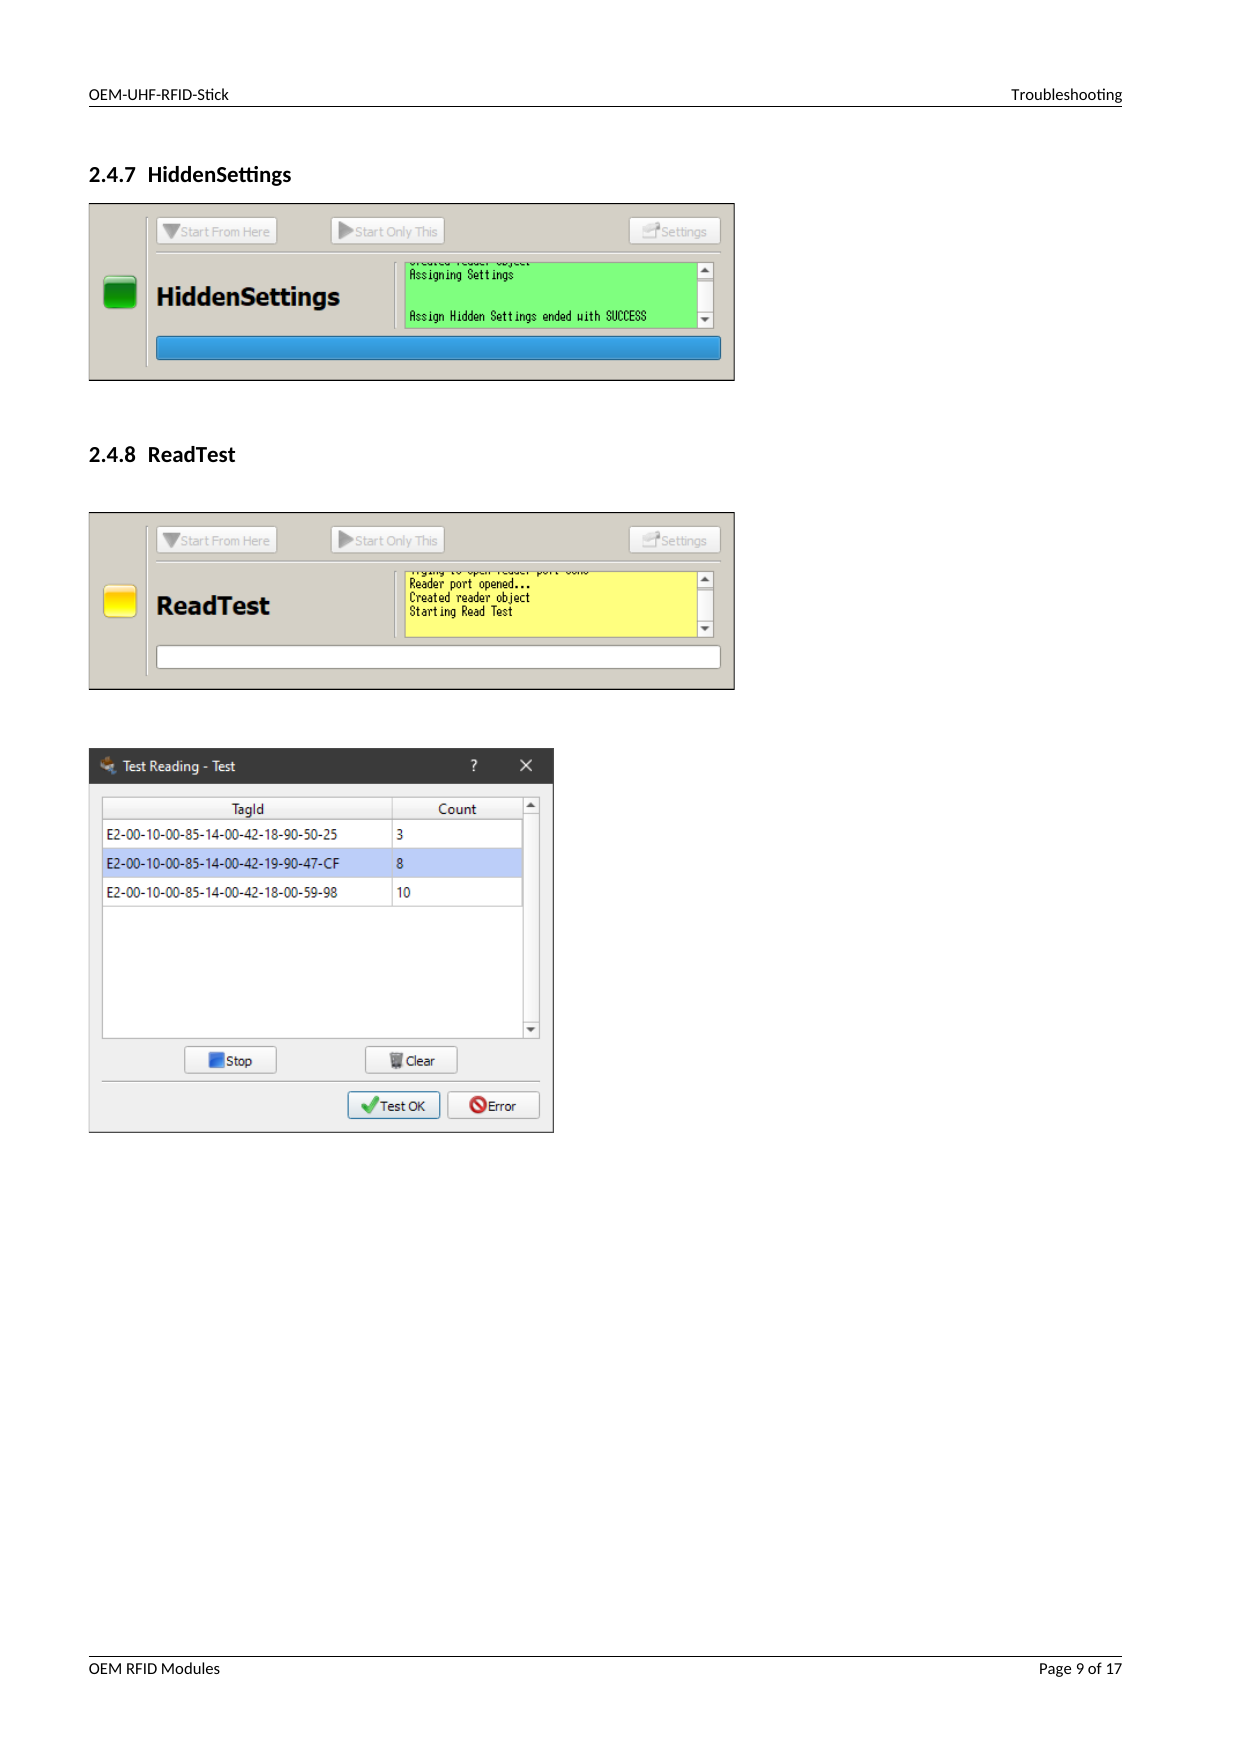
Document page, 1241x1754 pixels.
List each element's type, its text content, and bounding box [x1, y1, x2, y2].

subtitle ReadTest [89, 439, 1122, 468]
subtitle HiddenSettings [89, 159, 1122, 189]
picture [88, 748, 554, 1133]
picture [88, 512, 735, 690]
picture [88, 203, 735, 381]
